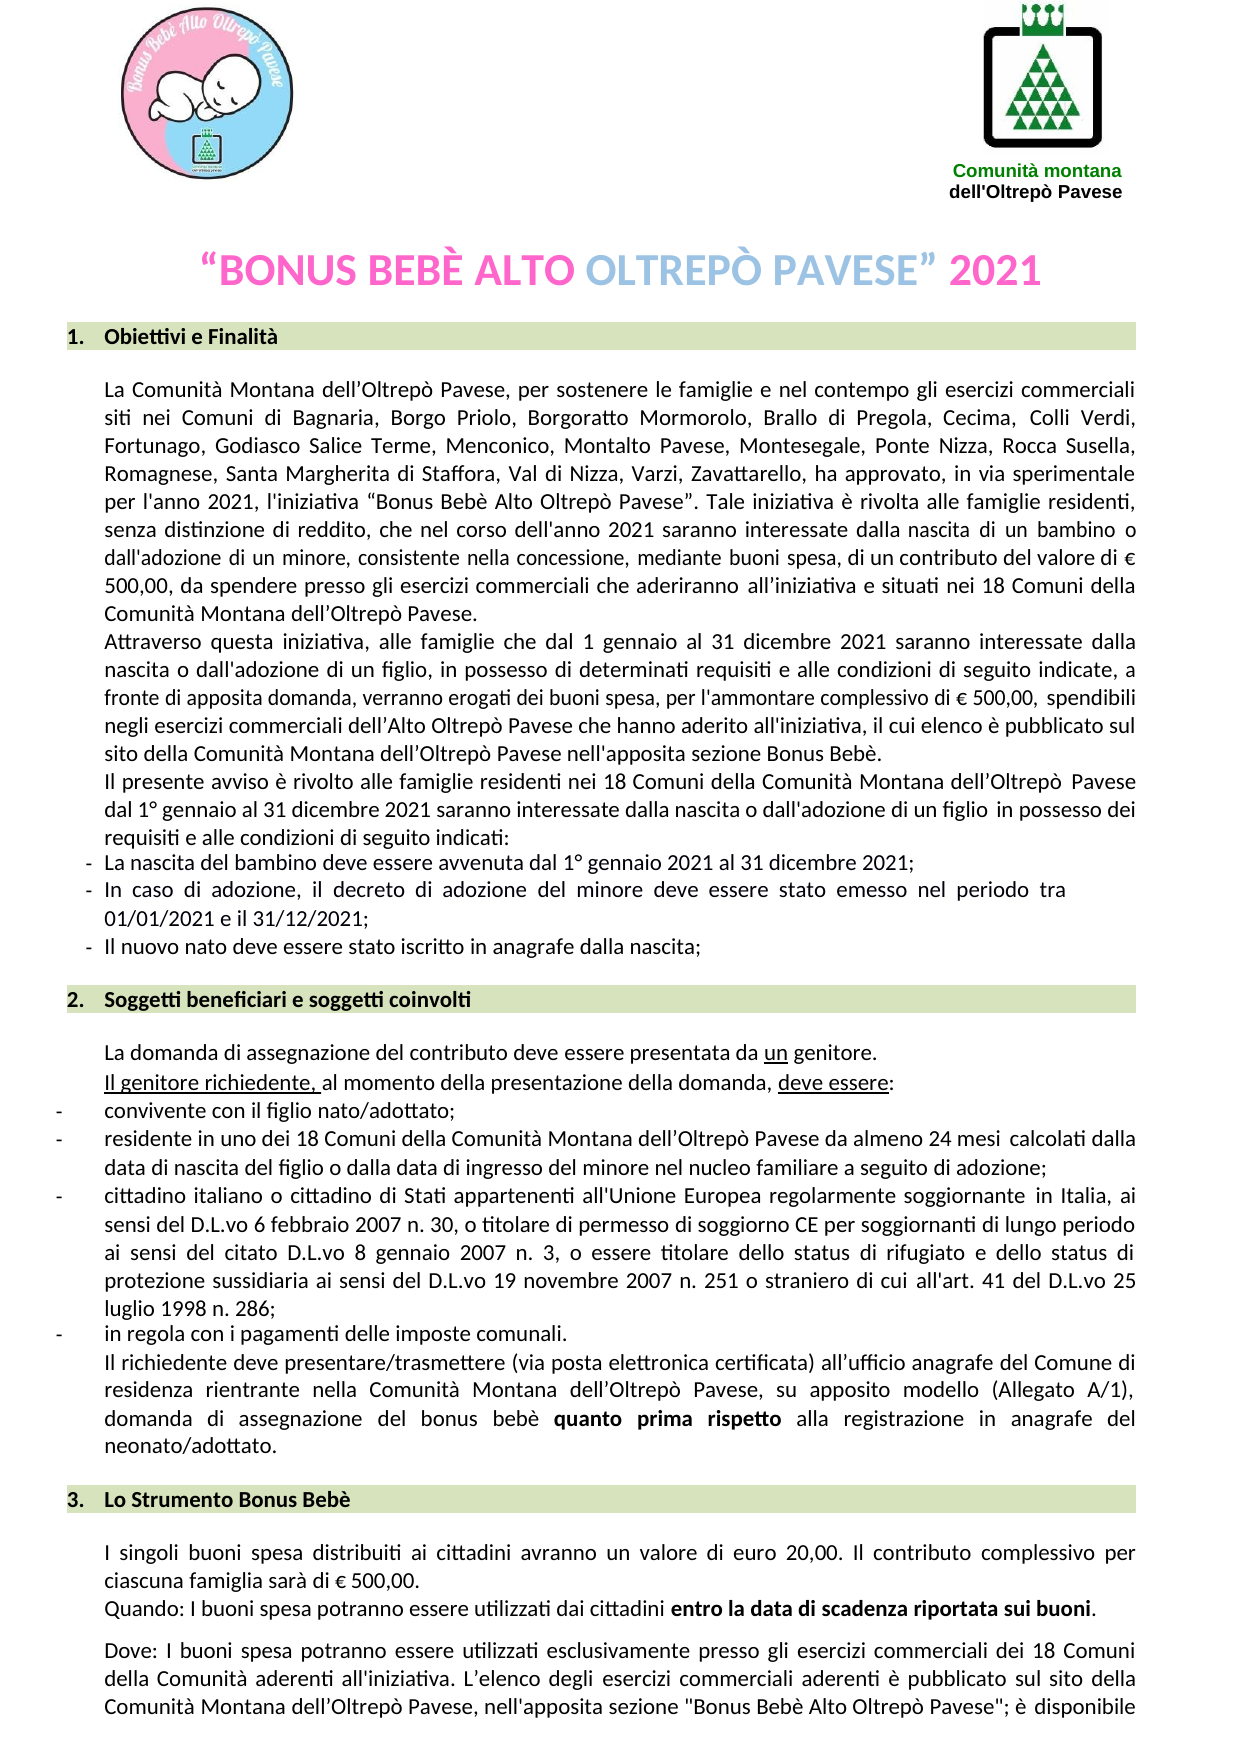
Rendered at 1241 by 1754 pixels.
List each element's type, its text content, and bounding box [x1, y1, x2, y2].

list In caso di adozione, il decreto di adozione del minore deve essere stato emesso nel periodo tra 01/01/2021 e il 31/12/2021; [85, 875, 1136, 932]
text Attraverso questa iniziativa, alle famiglie che dal 1 gennaio al 31 dicembre 2021 saranno interessate dalla nascita o dall'adozione di un figlio, in possesso di determinati requisiti e alle condizioni di seguito indicate, a fronte di apposita domanda, verranno erogati dei buoni spesa, per l'ammontare complessivo di € 500,00, spendibili negli esercizi commerciali dell’Alto Oltrepò Pavese che hanno aderito all'iniziativa, il cui elenco è pubblicato sul sito della Comunità Montana dell’Oltrepò Pavese nell'apposita sezione Bonus Bebè. [104, 627, 1136, 767]
picture [118, 4, 296, 182]
text Il richiedente deve presentare/trasmettere (via posta elettronica certificata) all’ufficio anagrafe del Comune di residenza rientrante nella Comunità Montana dell’Oltrepò Pavese, su apposito modello (Allegato A/1), domanda di assegnazione del bonus bebè quanto prima rispetto alla registrazione in anagrafe del neonato/adottato. [104, 1348, 1136, 1460]
list La nascita del bambino deve essere avvenuta dal 1° gennaio 2021 al 31 dicembre 2021; [85, 852, 1136, 875]
text I singoli buoni spesa distribuiti ai cittadini avranno un valore di euro 20,00. Il contributo complessivo per ciascuna famiglia sarà di € 500,00. [104, 1538, 1136, 1594]
text Il genitore richiedente, al momento della presentazione della domanda, deve essere: [104, 1068, 1136, 1096]
text La Comunità Montana dell’Oltrepò Pavese, per sostenere le famiglie e nel contempo gli esercizi commerciali siti nei Comuni di Bagnaria, Borgo Priolo, Borgoratto Mormorolo, Brallo di Pregola, Cecima, Colli Verdi, Fortunago, Godiasco Salice Terme, Menconico, Montalto Pavese, Montesegale, Ponte Nizza, Rocca Susella, Romagnese, Santa Margherita di Staffora, Val di Nizza, Varzi, Zavattarello, ha approvato, in via sperimentale per l'anno 2021, l'iniziativa “Bonus Bebè Alto Oltrepò Pavese”. Tale iniziativa è rivolta alle famiglie residenti, senza distinzione di reddito, che nel corso dell'anno 2021 saranno interessate dalla nascita di un bambino o dall'adozione di un minore, consistente nella concessione, mediante buoni spesa, di un contributo del valore di € 500,00, da spendere presso gli esercizi commerciali che aderiranno all’iniziativa e situati nei 18 Comuni della Comunità Montana dell’Oltrepò Pavese. [104, 375, 1136, 627]
subtitle Obiettivi e Finalità [67, 322, 1136, 350]
picture [982, 0, 1108, 154]
text Il presente avviso è rivolto alle famiglie residenti nei 18 Comuni della Comunità Montana dell’Oltrepò Pavese dal 1° gennaio al 31 dicembre 2021 saranno interessate dalla nascita o dall'adozione di un figlio in possesso dei requisiti e alle condizioni di seguito indicati: [104, 767, 1136, 852]
list Il nuovo nato deve essere stato iscritto in anagrafe dalla nascita; [85, 932, 1136, 960]
subtitle Soggetti beneficiari e soggetti coinvolti [67, 985, 1136, 1013]
list residente in uno dei 18 Comuni della Comunità Montana dell’Oltrepò Pavese da almeno 24 mesi calcolati dalla data di nascita del figlio o dalla data di ingresso del minore nel nucleo familiare a seguito di adozione; [56, 1124, 1136, 1181]
list convivente con il figlio nato/adottato; [56, 1096, 1136, 1124]
list cittadino italiano o cittadino di Stati appartenenti all'Unione Europea regolarmente soggiornante in Italia, ai sensi del D.L.vo 6 febbraio 2007 n. 30, o titolare di permesso di soggiorno CE per soggiornanti di lungo periodo ai sensi del citato D.L.vo 8 gennaio 2007 n. 3, o essere titolare dello status di rifugiato e dello status di protezione sussidiaria ai sensi del D.L.vo 19 novembre 2007 n. 251 o straniero di cui all'art. 41 del D.L.vo 25 luglio 1998 n. 286; [56, 1181, 1136, 1322]
text La domanda di assegnazione del contributo deve essere presentata da un genitore. [104, 1038, 1136, 1066]
list in regola con i pagamenti delle imposte comunali. [56, 1322, 1136, 1346]
title “BONUS BEBÈ ALTO OLTREPÒ PAVESE” 2021 [104, 241, 1136, 297]
text Quando: I buoni spesa potranno essere utilizzati dai cittadini entro la data di scadenza riportata sui buoni. [104, 1594, 1136, 1622]
subtitle Lo Strumento Bonus Bebè [67, 1485, 1136, 1513]
